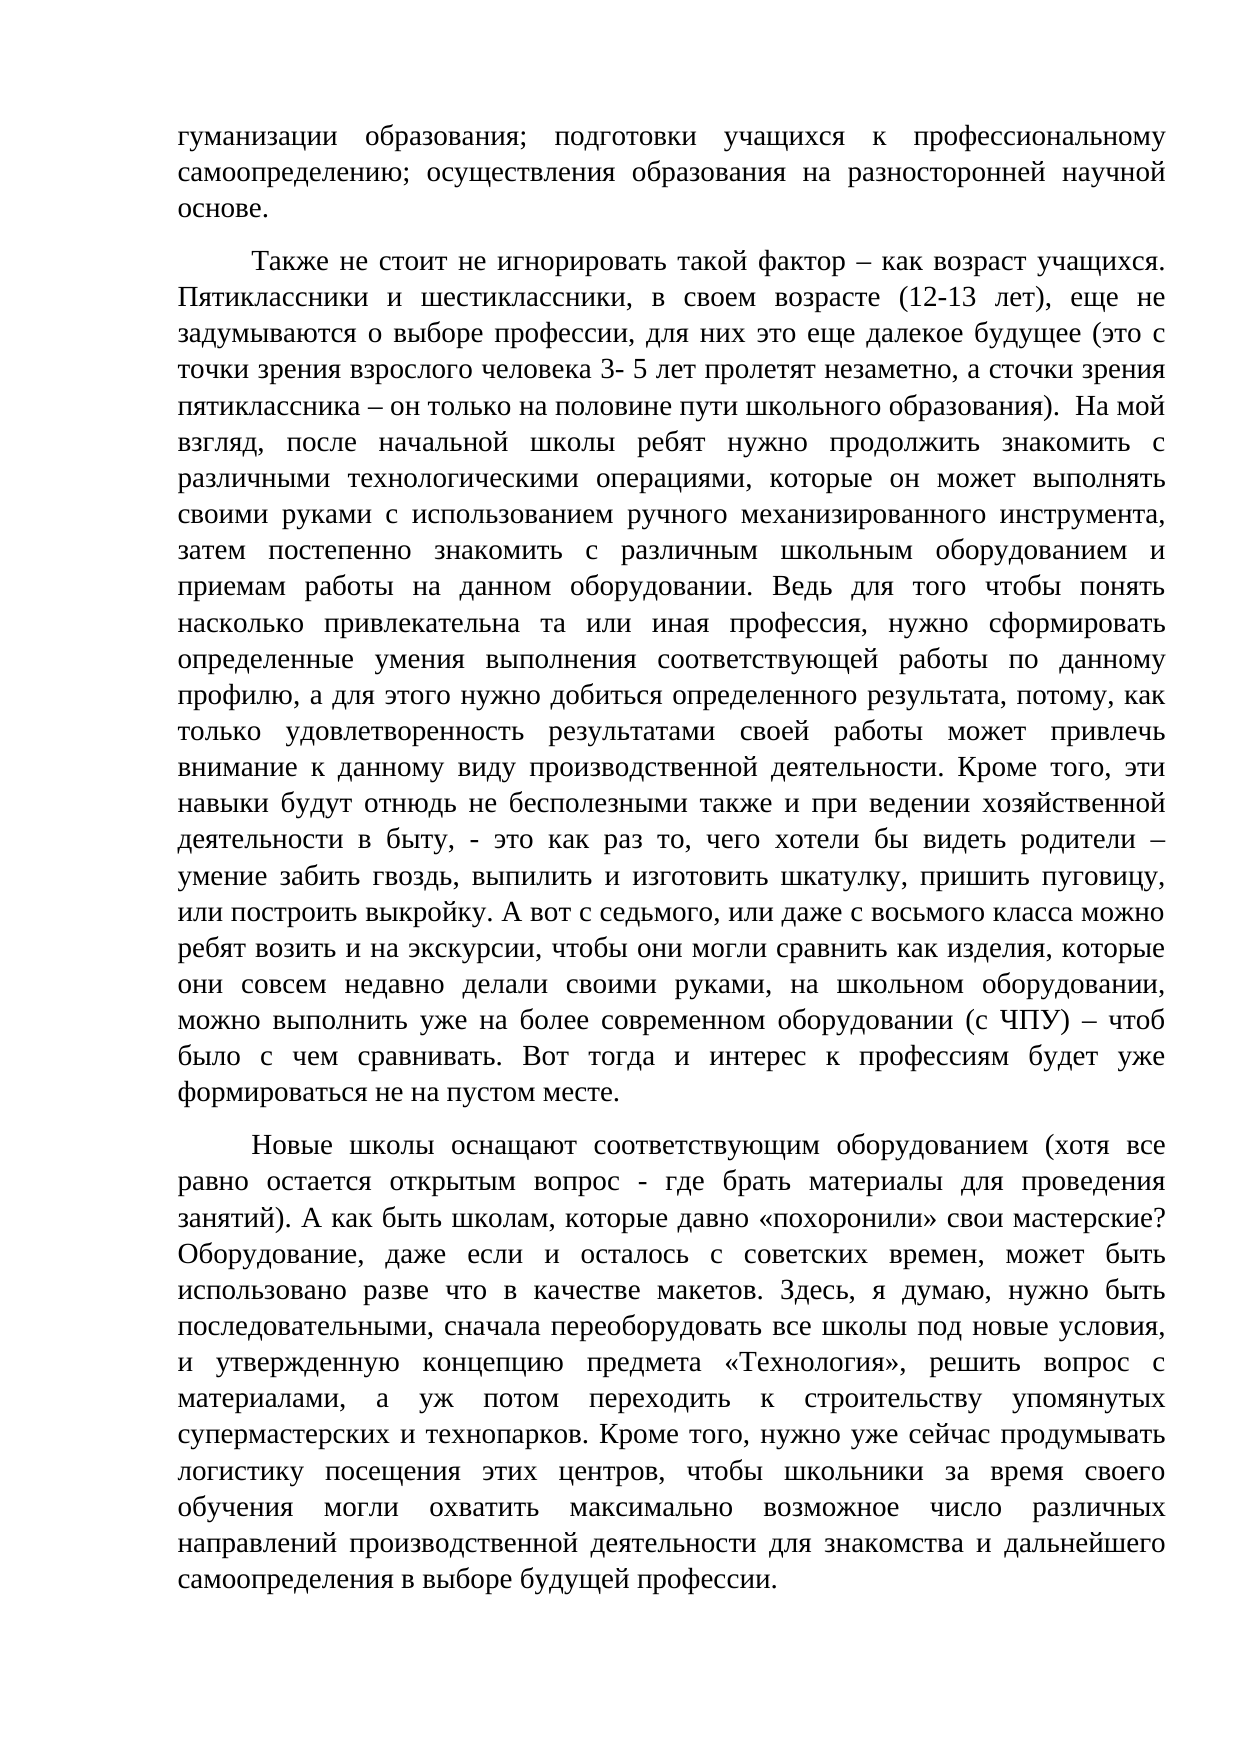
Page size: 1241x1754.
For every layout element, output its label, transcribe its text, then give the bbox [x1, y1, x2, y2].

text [177, 118, 1167, 224]
text Также не стоит не игнорировать такой фактор – как возраст учащихся. Пятиклассники и шестиклассники, в своем возрасте (12-13 лет), еще не задумываются о выборе профессии, для них это еще далекое будущее (это с точки зрения взрослого человека 3- 5 лет пролетят незаметно, а сточки зрения пятиклассника – он только на половине пути школьного образования). На мой взгляд, после начальной школы ребят нужно продолжить знакомить с различными технологическими операциями, которые он может выполнять своими руками с использованием ручного механизированного инструмента, затем постепенно знакомить с различным школьным оборудованием и приемам работы на данном оборудовании. Ведь для того чтобы понять насколько привлекательна та или иная профессия, нужно сформировать определенные умения выполнения соответствующей работы по данному профилю, а для этого нужно добиться определенного результата, потому, как только удовлетворенность результатами своей работы может привлечь внимание к данному виду производственной деятельности. Кроме того, эти навыки будут отнюдь не бесполезными также и при ведении хозяйственной деятельности в быту, - это как раз то, чего хотели бы видеть родители – умение забить гвоздь, выпилить и изготовить шкатулку, пришить пуговицу, или построить выкройку. А вот с седьмого, или даже с восьмого класса можно ребят возить и на экскурсии, чтобы они могли сравнить как изделия, которые они совсем недавно делали своими руками, на школьном оборудовании, можно выполнить уже на более современном оборудовании (с ЧПУ) – чтоб было с чем сравнивать. Вот тогда и интерес к профессиям будет уже формироваться не на пустом месте. [177, 243, 1167, 1108]
text Новые школы оснащают соответствующим оборудованием (хотя все равно остается открытым вопрос - где брать материалы для проведения занятий). А как быть школам, которые давно «похоронили» свои мастерские? Оборудование, даже если и осталось с советских времен, может быть использовано разве что в качестве макетов. Здесь, я думаю, нужно быть последовательными, сначала переоборудовать все школы под новые условия, и утвержденную концепцию предмета «Технология», решить вопрос с материалами, а уж потом переходить к строительству упомянутых супермастерских и технопарков. Кроме того, нужно уже сейчас продумывать логистику посещения этих центров, чтобы школьники за время своего обучения могли охватить максимально возможное число различных направлений производственной деятельности для знакомства и дальнейшего самоопределения в выборе будущей профессии. [177, 1127, 1167, 1595]
